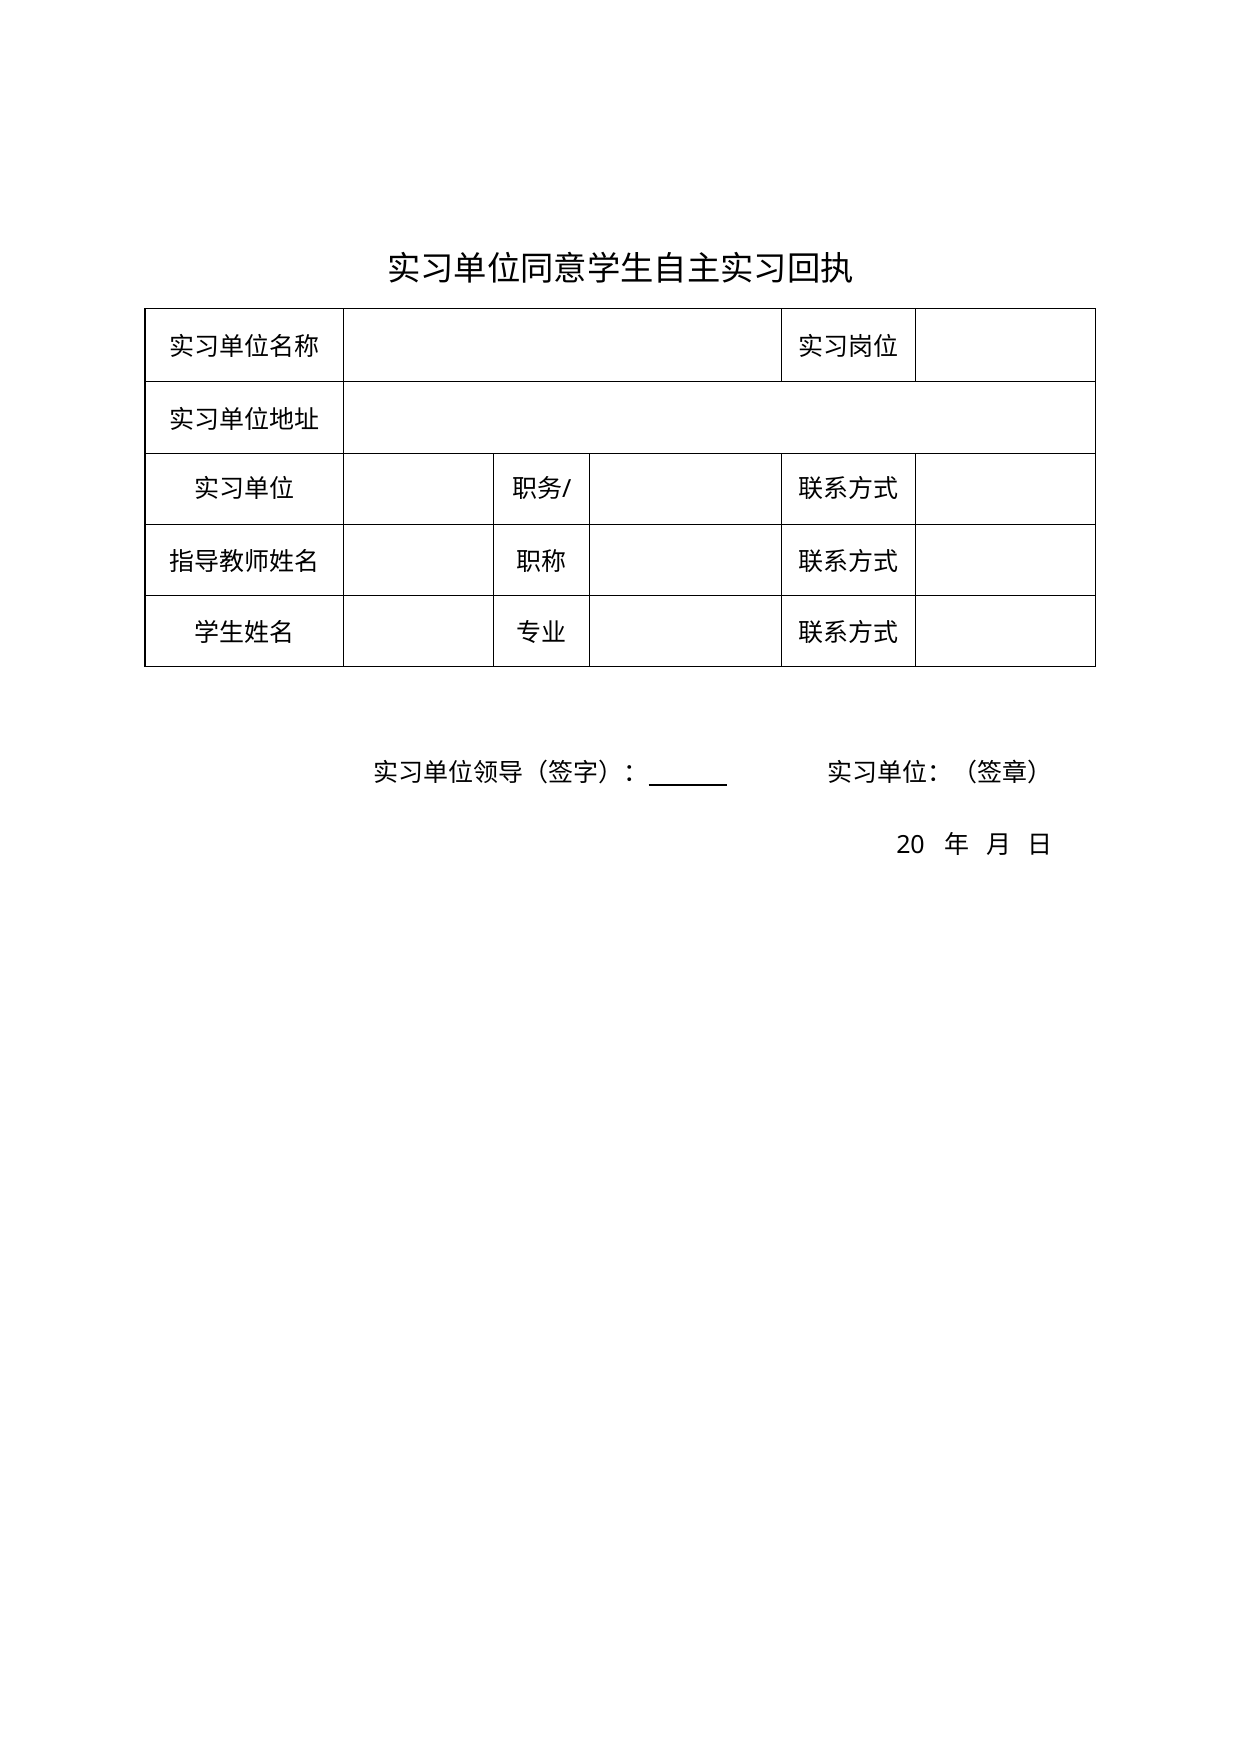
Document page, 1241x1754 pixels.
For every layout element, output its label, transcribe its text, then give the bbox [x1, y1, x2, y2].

table_cell 实习单位 指导教师姓名 [146, 454, 343, 524]
text 20 年 月 日 [187, 811, 1053, 876]
table_header 实习岗位 [782, 309, 915, 381]
table_cell 指导教师姓名 [146, 525, 343, 595]
table_cell 专业 [494, 596, 589, 666]
table_cell 学生姓名 [146, 596, 343, 666]
table_cell 联系方式 [782, 596, 915, 666]
text 实习单位同意学生自主实习回执 [187, 234, 1053, 299]
table_cell [916, 596, 1095, 666]
table_cell [590, 596, 781, 666]
table_cell [916, 525, 1095, 595]
table_cell [344, 596, 493, 666]
table_cell 职称 [494, 525, 589, 595]
table_cell [590, 525, 781, 595]
table_cell 职务/职称 [494, 454, 589, 524]
table_cell [590, 454, 781, 524]
table_header 实习单位名称 [146, 309, 343, 381]
table_cell [916, 454, 1095, 524]
table_cell 实习单位地址 [146, 382, 343, 453]
table_cell 联系方式 [782, 454, 915, 524]
text 实习单位领导（签字）： 实习单位：（签章） [187, 738, 1053, 803]
table_cell [344, 382, 1095, 453]
table_cell [344, 525, 493, 595]
table_cell [344, 454, 493, 524]
table_header [344, 309, 781, 381]
table_cell 联系方式 [782, 525, 915, 595]
table_header [916, 309, 1095, 381]
